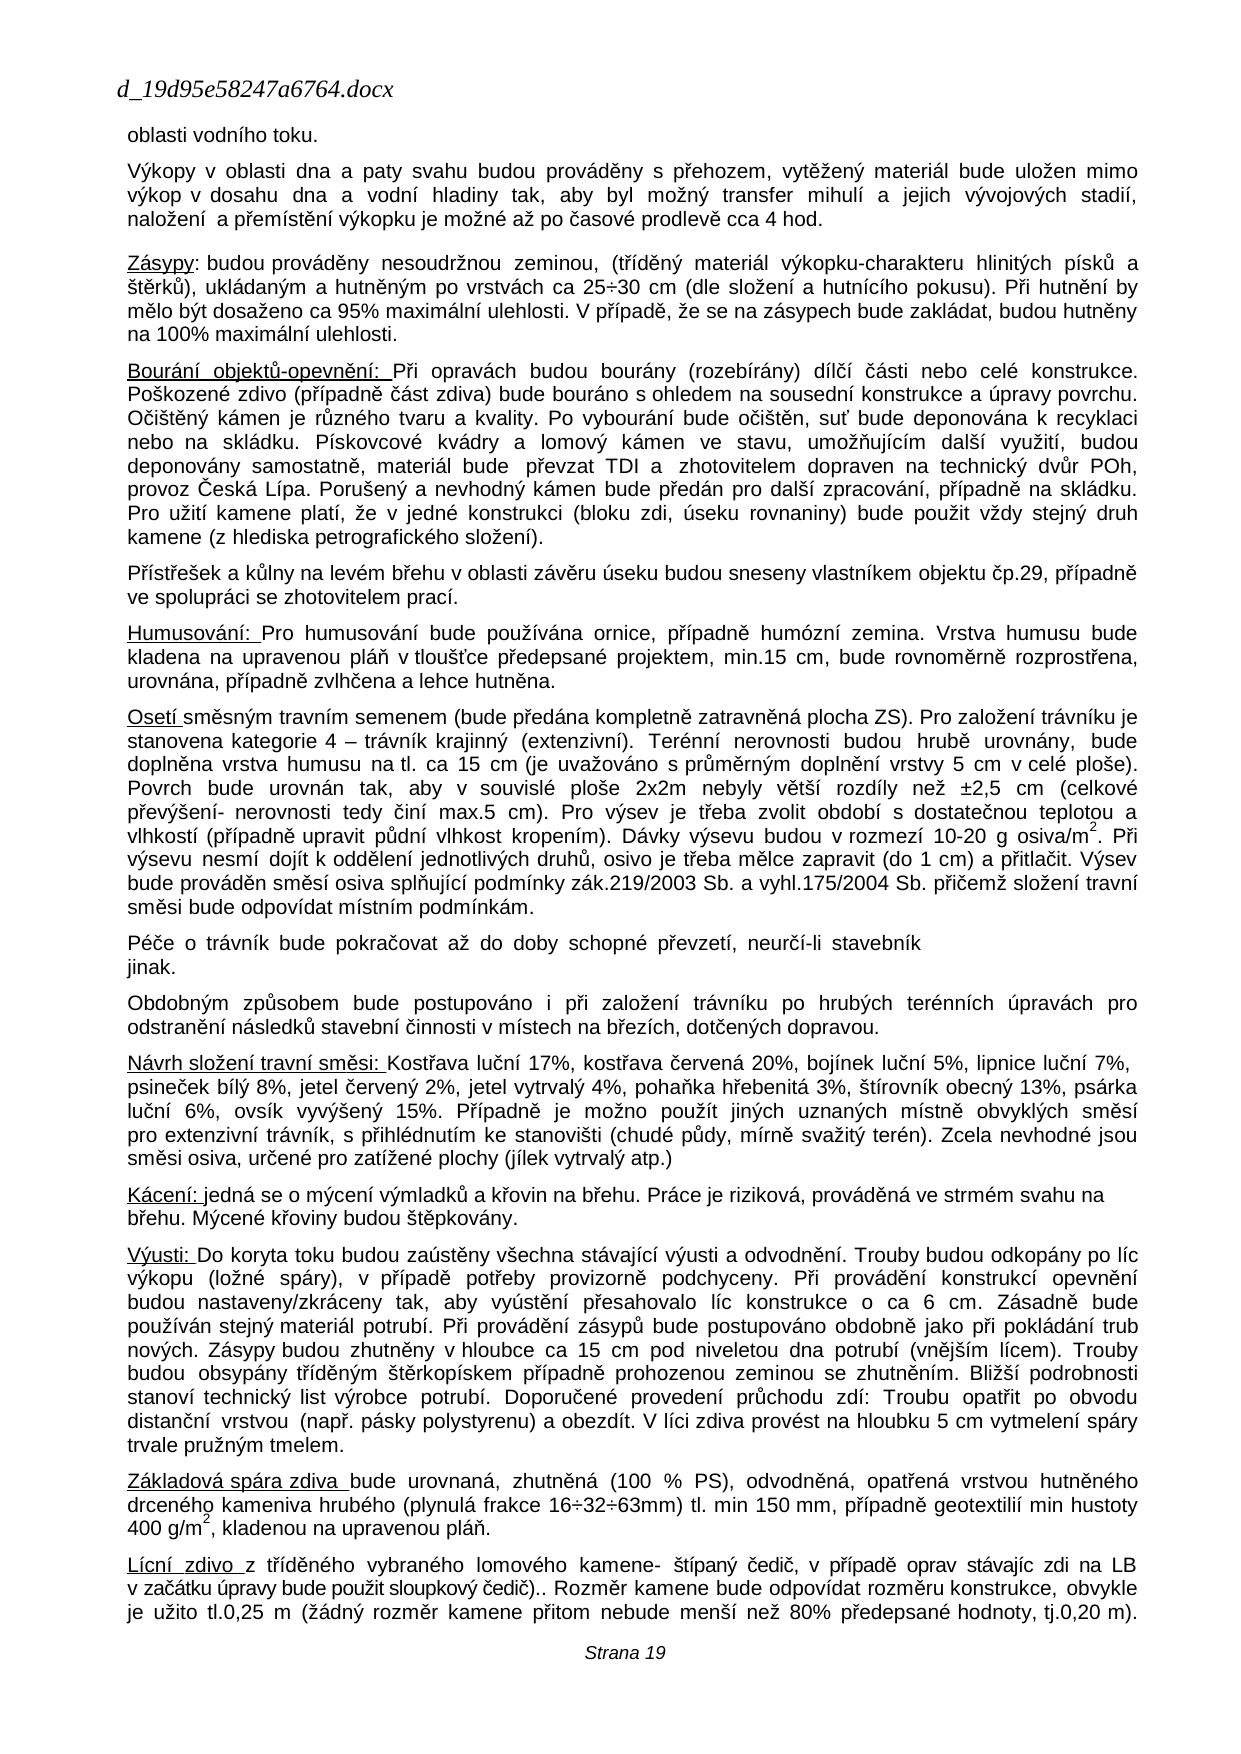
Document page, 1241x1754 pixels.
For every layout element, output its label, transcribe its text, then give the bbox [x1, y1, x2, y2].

text Humusování: Pro humusování bude používána ornice, případně humózní zemina. Vrstva humusu bude kladena na upravenou pláň v tloušťce předepsané projektem, min.15 cm, bude rovnoměrně rozprostřena, urovnána, případně zvlhčena a lehce hutněna. [127, 622, 1138, 693]
text Bourání objektů-opevnění: Při opravách budou bourány (rozebírány) dílčí části nebo celé konstrukce. Poškozené zdivo (případně část zdiva) bude bouráno s ohledem na sousední konstrukce a úpravy povrchu. Očištěný kámen je různého tvaru a kvality. Po vybourání bude očištěn, suť bude deponována k recyklaci nebo na skládku. Pískovcové kvádry a lomový kámen ve stavu, umožňujícím další využití, budou deponovány samostatně, materiál bude převzat TDI a zhotovitelem dopraven na technický dvůr POh, provoz Česká Lípa. Porušený a nevhodný kámen bude předán pro další zpracování, případně na skládku. Pro užití kamene platí, že v jedné konstrukci (bloku zdi, úseku rovnaniny) bude použit vždy stejný druh kamene (z hlediska petrografického složení). [127, 359, 1138, 549]
text psineček bílý 8%, jetel červený 2%, jetel vytrvalý 4%, pohaňka hřebenitá 3%, štírovník obecný 13%, psárka luční 6%, ovsík vyvýšený 15%. Případně je možno použít jiných uznaných místně obvyklých směsí pro extenzivní trávník, s přihlédnutím ke stanovišti (chudé půdy, mírně svažitý terén). Zcela nevhodné jsou směsi osiva, určené pro zatížené plochy (jílek vytrvalý atp.) [127, 1076, 1138, 1171]
text Zásypy: budou prováděny nesoudržnou zeminou, (tříděný materiál výkopku-charakteru hlinitých písků a štěrků), ukládaným a hutněným po vrstvách ca 25÷30 cm (dle složení a hutnícího pokusu). Při hutnění by mělo být dosaženo ca 95% maximální ulehlosti. V případě, že se na zásypech bude zakládat, budou hutněny na 100% maximální ulehlosti. [127, 252, 1138, 347]
text Péče o trávník bude pokračovat až do doby schopné převzetí, neurčí-li stavebník jinak. [127, 931, 921, 979]
text Osetí směsným travním semenem (bude předána kompletně zatravněná plocha ZS). Pro založení trávníku je stanovena kategorie 4 – trávník krajinný (extenzivní). Terénní nerovnosti budou hrubě urovnány, bude doplněna vrstva humusu na tl. ca 15 cm (je uvažováno s průměrným doplnění vrstvy 5 cm v celé ploše). Povrch bude urovnán tak, aby v souvislé ploše 2x2m nebyly větší rozdíly než ±2,5 cm (celkové převýšení- nerovnosti tedy činí max.5 cm). Pro výsev je třeba zvolit období s dostatečnou teplotou a vlhkostí (případně upravit půdní vlhkost kropením). Dávky výsevu budou v rozmezí 10-20 g osiva/m2. Při výsevu nesmí dojít k oddělení jednotlivých druhů, osivo je třeba mělce zapravit (do 1 cm) a přitlačit. Výsev bude prováděn směsí osiva splňující podmínky zák.219/2003 Sb. a vyhl.175/2004 Sb. přičemž složení travní směsi bude odpovídat místním podmínkám. [127, 705, 1138, 919]
text Kácení: jedná se o mýcení výmladků a křovin na břehu. Práce je riziková, prováděná ve strmém svahu na břehu. Mýcené křoviny budou štěpkovány. [127, 1183, 1144, 1231]
text Výkopy v oblasti dna a paty svahu budou prováděny s přehozem, vytěžený materiál bude uložen mimo výkop v dosahu dna a vodní hladiny tak, aby byl možný transfer mihulí a jejich vývojových stadií, naložení a přemístění výkopku je možné až po časové prodlevě cca 4 hod. [127, 159, 1138, 231]
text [127, 1553, 1138, 1624]
text Návrh složení travní směsi: Kostřava luční 17%, kostřava červená 20%, bojínek luční 5%, lipnice luční 7%, [127, 1051, 1138, 1075]
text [127, 123, 1138, 147]
text Obdobným způsobem bude postupováno i při založení trávníku po hrubých terénních úpravách pro odstranění následků stavební činnosti v místech na březích, dotčených dopravou. [127, 992, 1138, 1039]
text Výusti: Do koryta toku budou zaústěny všechna stávající výusti a odvodnění. Trouby budou odkopány po líc výkopu (ložné spáry), v případě potřeby provizorně podchyceny. Při provádění konstrukcí opevnění budou nastaveny/zkráceny tak, aby vyústění přesahovalo líc konstrukce o ca 6 cm. Zásadně bude používán stejný materiál potrubí. Při provádění zásypů bude postupováno obdobně jako při pokládání trub nových. Zásypy budou zhutněny v hloubce ca 15 cm pod niveletou dna potrubí (vnějším lícem). Trouby budou obsypány tříděným štěrkopískem případně prohozenou zeminou se zhutněním. Bližší podrobnosti stanoví technický list výrobce potrubí. Doporučené provedení průchodu zdí: Troubu opatřit po obvodu distanční vrstvou (např. pásky polystyrenu) a obezdít. V líci zdiva provést na hloubku 5 cm vytmelení spáry trvale pružným tmelem. [127, 1243, 1138, 1457]
text Základová spára zdiva bude urovnaná, zhutněná (100 % PS), odvodněná, opatřená vrstvou hutněného drceného kameniva hrubého (plynulá frakce 16÷32÷63mm) tl. min 150 mm, případně geotextilií min hustoty 400 g/m2, kladenou na upravenou pláň. [127, 1469, 1138, 1541]
text Přístřešek a kůlny na levém břehu v oblasti závěru úseku budou sneseny vlastníkem objektu čp.29, případně ve spolupráci se zhotovitelem prací. [127, 562, 1138, 609]
